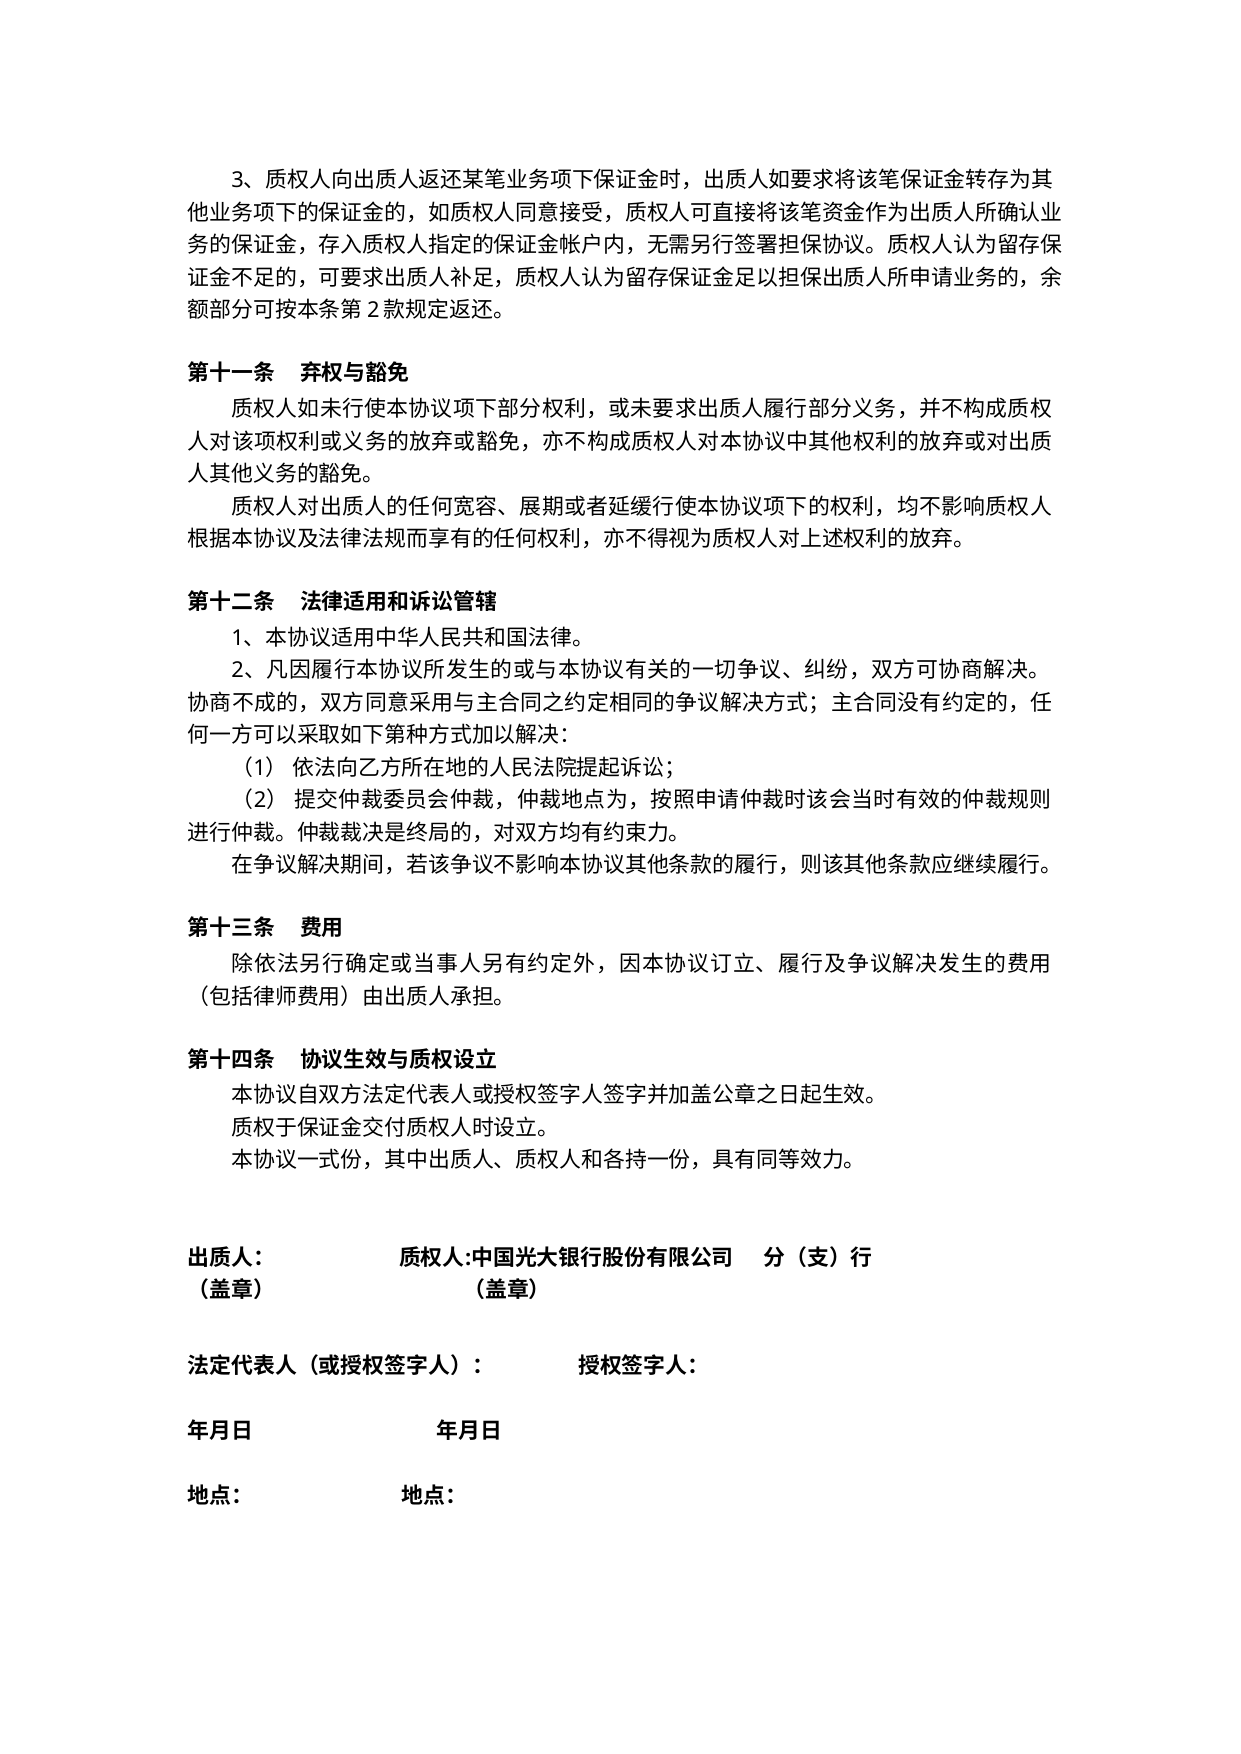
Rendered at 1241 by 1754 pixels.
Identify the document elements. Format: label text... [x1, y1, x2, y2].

text 除依法另行确定或当事人另有约定外，因本协议订立、履行及争议解决发生的费用（包括律师费用）由出质人承担。 [187, 946, 1053, 1011]
list 费用 [187, 896, 1053, 946]
text （2） 提交仲裁委员会仲裁，仲裁地点为，按照申请仲裁时该会当时有效的仲裁规则进行仲裁。仲裁裁决是终局的，对双方均有约束力。 [187, 782, 1053, 847]
text 质权人如未行使本协议项下部分权利，或未要求出质人履行部分义务，并不构成质权人对该项权利或义务的放弃或豁免，亦不构成质权人对本协议中其他权利的放弃或对出质人其他义务的豁免。 [187, 391, 1053, 488]
text 1、本协议适用中华人民共和国法律。 [187, 619, 1053, 652]
text 地点： 地点： [187, 1477, 1053, 1510]
text 3、质权人向出质人返还某笔业务项下保证金时，出质人如要求将该笔保证金转存为其他业务项下的保证金的，如质权人同意接受，质权人可直接将该笔资金作为出质人所确认业务的保证金，存入质权人指定的保证金帐户内，无需另行签署担保协议。质权人认为留存保证金不足的，可要求出质人补足，质权人认为留存保证金足以担保出质人所申请业务的，余额部分可按本条第2款规定返还。 [187, 162, 1062, 324]
text 法定代表人（或授权签字人）： 授权签字人： [187, 1347, 1053, 1380]
text 质权于保证金交付质权人时设立。 [187, 1109, 1053, 1142]
list 法律适用和诉讼管辖 [187, 569, 1053, 619]
list 弃权与豁免 [187, 341, 1053, 391]
text 出质人： 质权人:中国光大银行股份有限公司 分（支）行 [187, 1239, 1053, 1272]
text 本协议一式份，其中出质人、质权人和各持一份，具有同等效力。 [187, 1142, 1053, 1174]
text （盖章） （盖章） [187, 1272, 1053, 1304]
text （1） 依法向乙方所在地的人民法院提起诉讼； [187, 749, 1053, 782]
text 在争议解决期间，若该争议不影响本协议其他条款的履行，则该其他条款应继续履行。 [187, 847, 1053, 879]
text 2、凡因履行本协议所发生的或与本协议有关的一切争议、纠纷，双方可协商解决。协商不成的，双方同意采用与主合同之约定相同的争议解决方式；主合同没有约定的，任何一方可以采取如下第种方式加以解决： [187, 652, 1053, 749]
text 年月日 年月日 [187, 1412, 1053, 1445]
list 协议生效与质权设立 [187, 1027, 1053, 1077]
text 质权人对出质人的任何宽容、展期或者延缓行使本协议项下的权利，均不影响质权人根据本协议及法律法规而享有的任何权利，亦不得视为质权人对上述权利的放弃。 [187, 488, 1053, 553]
text 本协议自双方法定代表人或授权签字人签字并加盖公章之日起生效。 [187, 1077, 1053, 1109]
